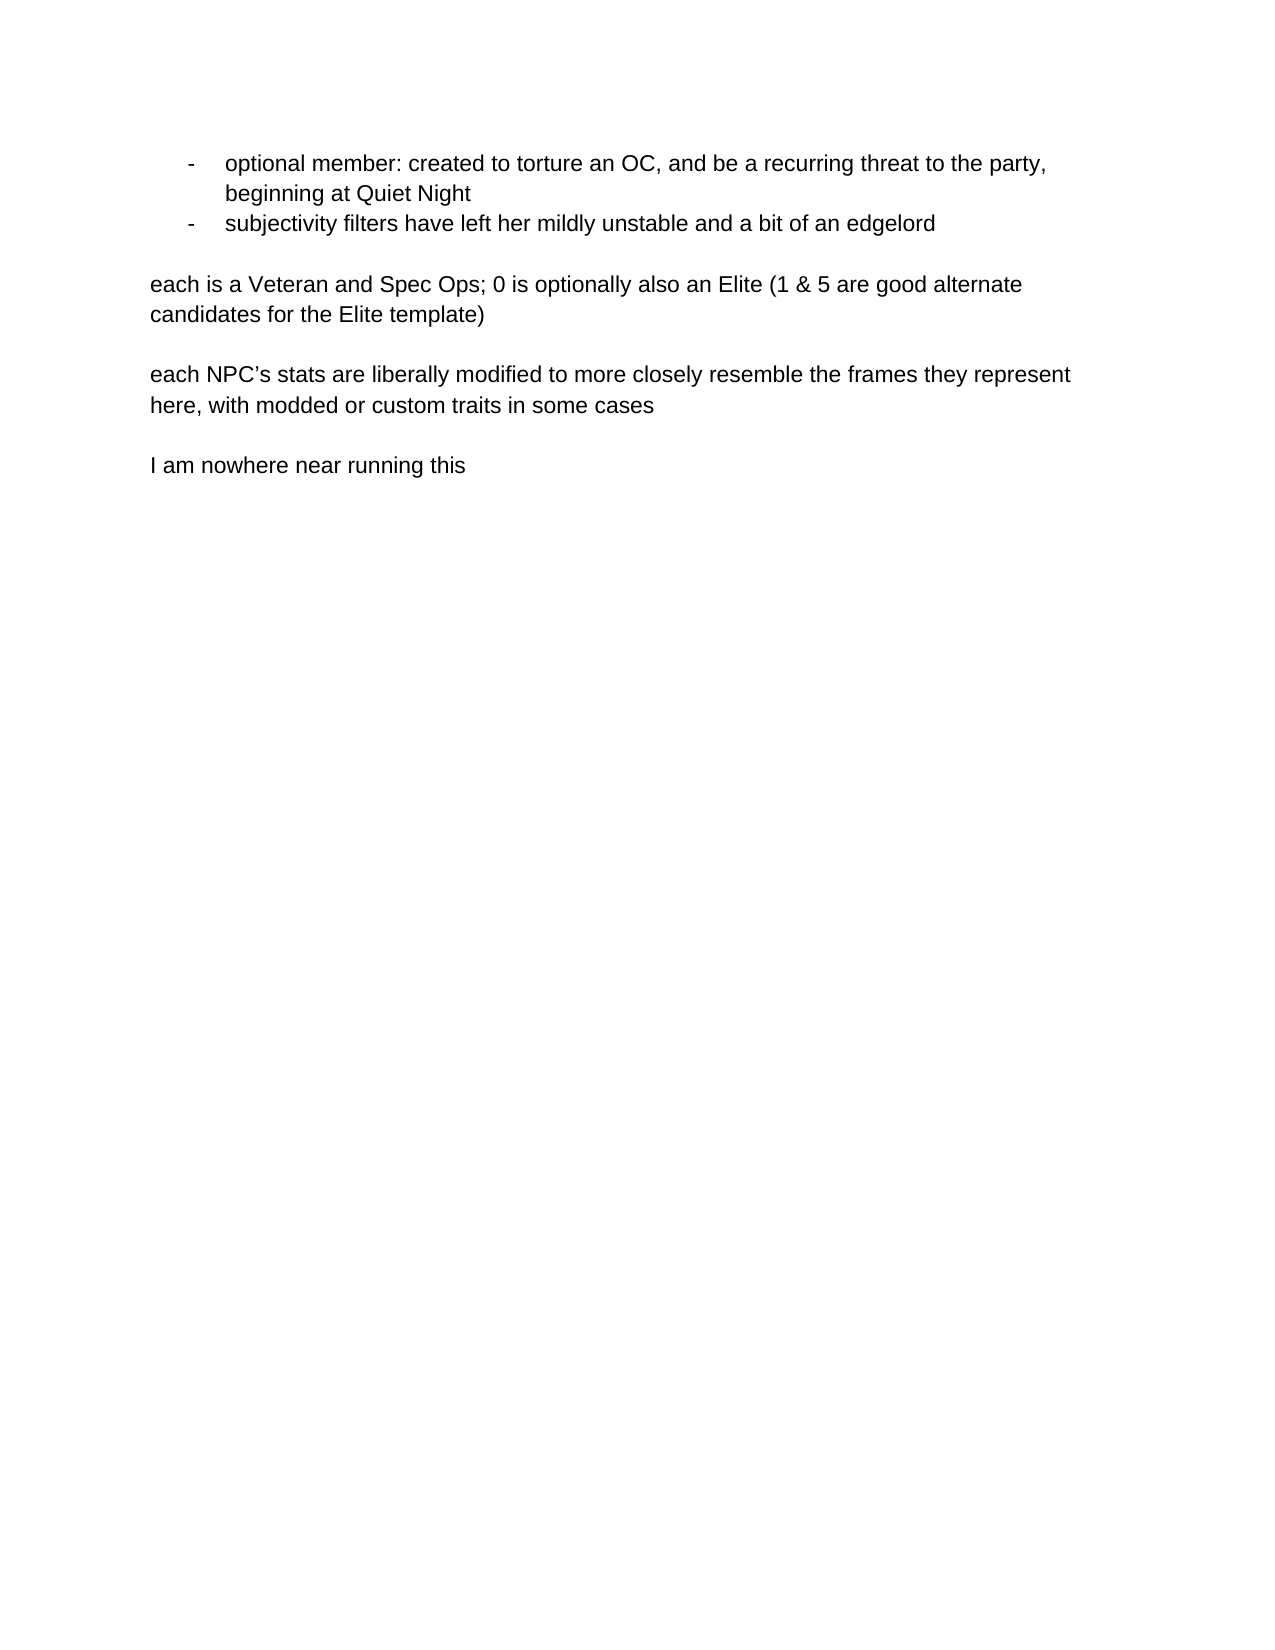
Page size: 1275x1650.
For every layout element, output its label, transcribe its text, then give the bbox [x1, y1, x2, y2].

list optional member: created to torture an OC, and be a recurring threat to the party, beginning at Quiet Night [187, 150, 1125, 207]
list subjectivity filters have left her mildly unstable and a bit of an edgelord [187, 210, 1125, 237]
text I am nowhere near running this [150, 452, 1125, 478]
text each NPC’s stats are liberally modified to more closely resemble the frames they represent here, with modded or custom traits in some cases [150, 361, 1125, 418]
text each is a Veteran and Spec Ops; 0 is optionally also an Elite (1 & 5 are good alternate candidates for the Elite template) [150, 271, 1125, 327]
